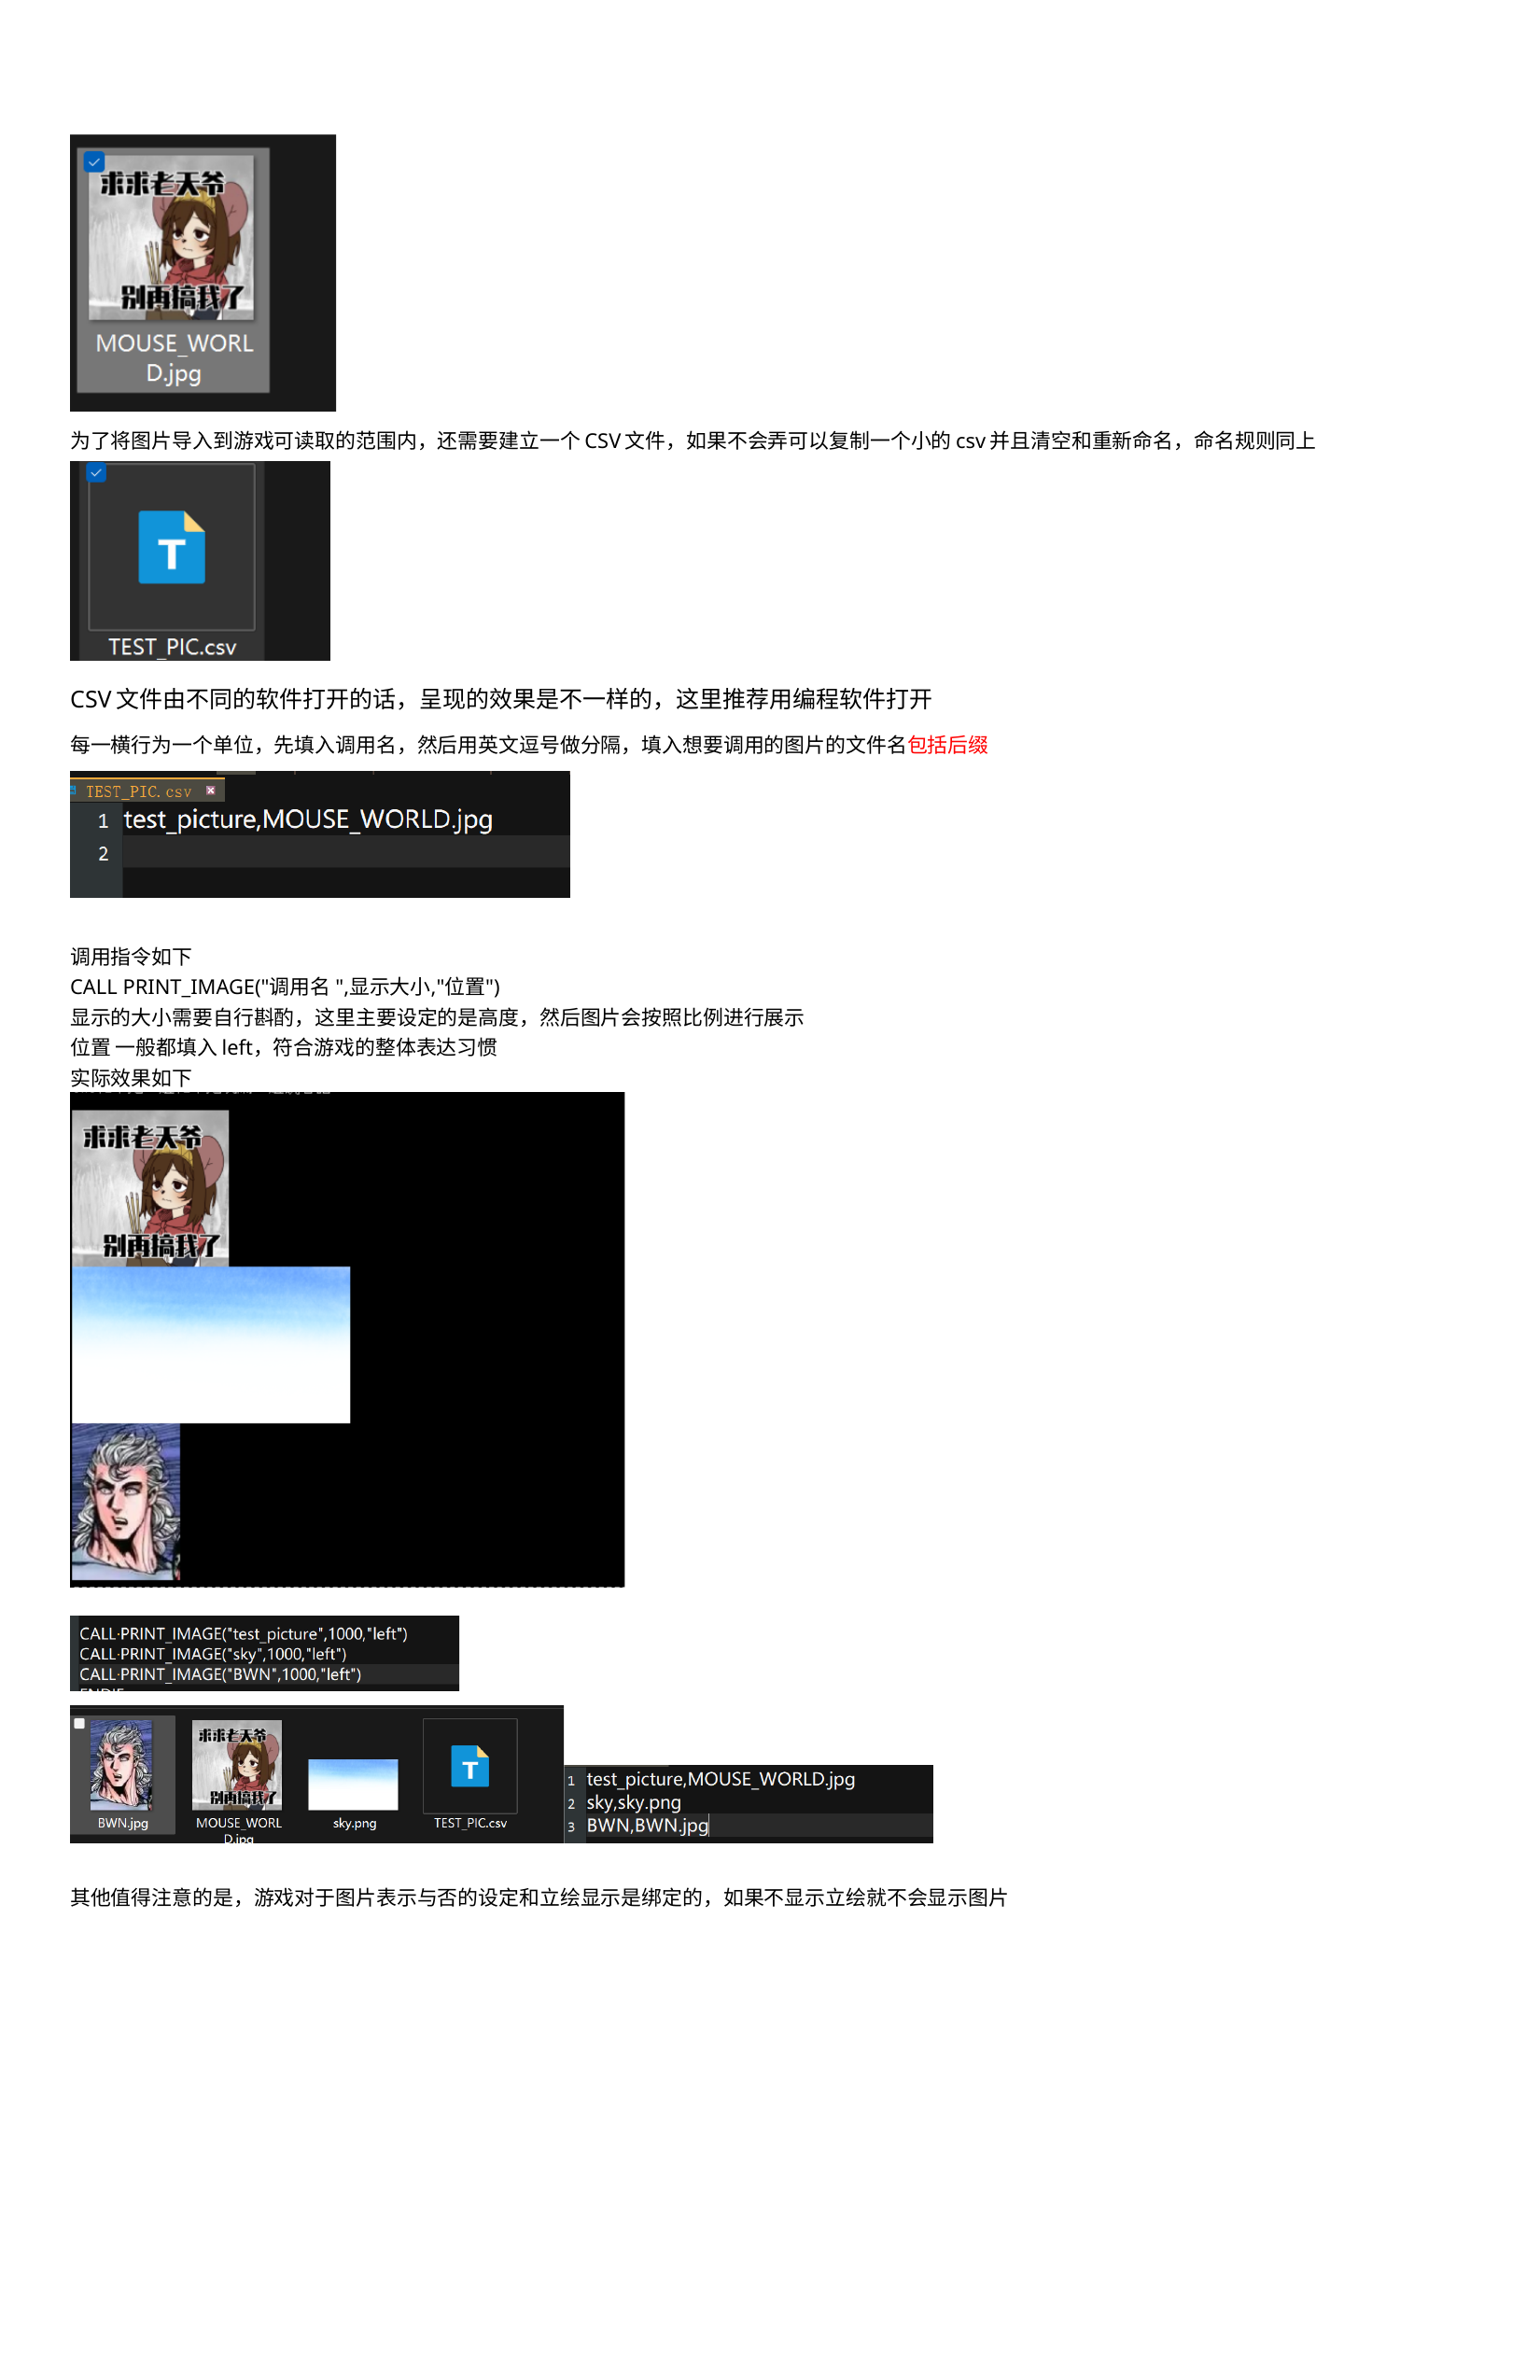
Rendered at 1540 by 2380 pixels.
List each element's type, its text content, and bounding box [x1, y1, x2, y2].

text 调用指令如下 [70, 941, 1470, 971]
text CSV文件由不同的软件打开的话，呈现的效果是不一样的，这里推荐用编程软件打开 [70, 667, 1470, 728]
text 其他值得注意的是，游戏对于图片表示与否的设定和立绘显示是绑定的，如果不显示立绘就不会显示图片 [70, 1881, 1470, 1911]
picture [70, 1616, 460, 1691]
text CALL PRINT_IMAGE("调用名 ",显示大小,"位置") [70, 971, 1470, 1001]
picture [70, 1092, 625, 1588]
text 每一横行为一个单位，先填入调用名，然后用英文逗号做分隔，填入想要调用的图片的文件名包括后缀 [70, 728, 1470, 759]
picture [70, 771, 570, 898]
picture [70, 461, 330, 661]
text 为了将图片导入到游戏可读取的范围内，还需要建立一个CSV文件，如果不会弄可以复制一个小的csv并且清空和重新命名，命名规则同上 [70, 425, 1470, 455]
text 位置 一般都填入left，符合游戏的整体表达习惯 [70, 1031, 1470, 1062]
text 显示的大小需要自行斟酌，这里主要设定的是高度，然后图片会按照比例进行展示 [70, 1001, 1470, 1031]
picture [70, 1705, 933, 1843]
text 实际效果如下 [70, 1062, 1470, 1092]
picture [70, 134, 337, 412]
